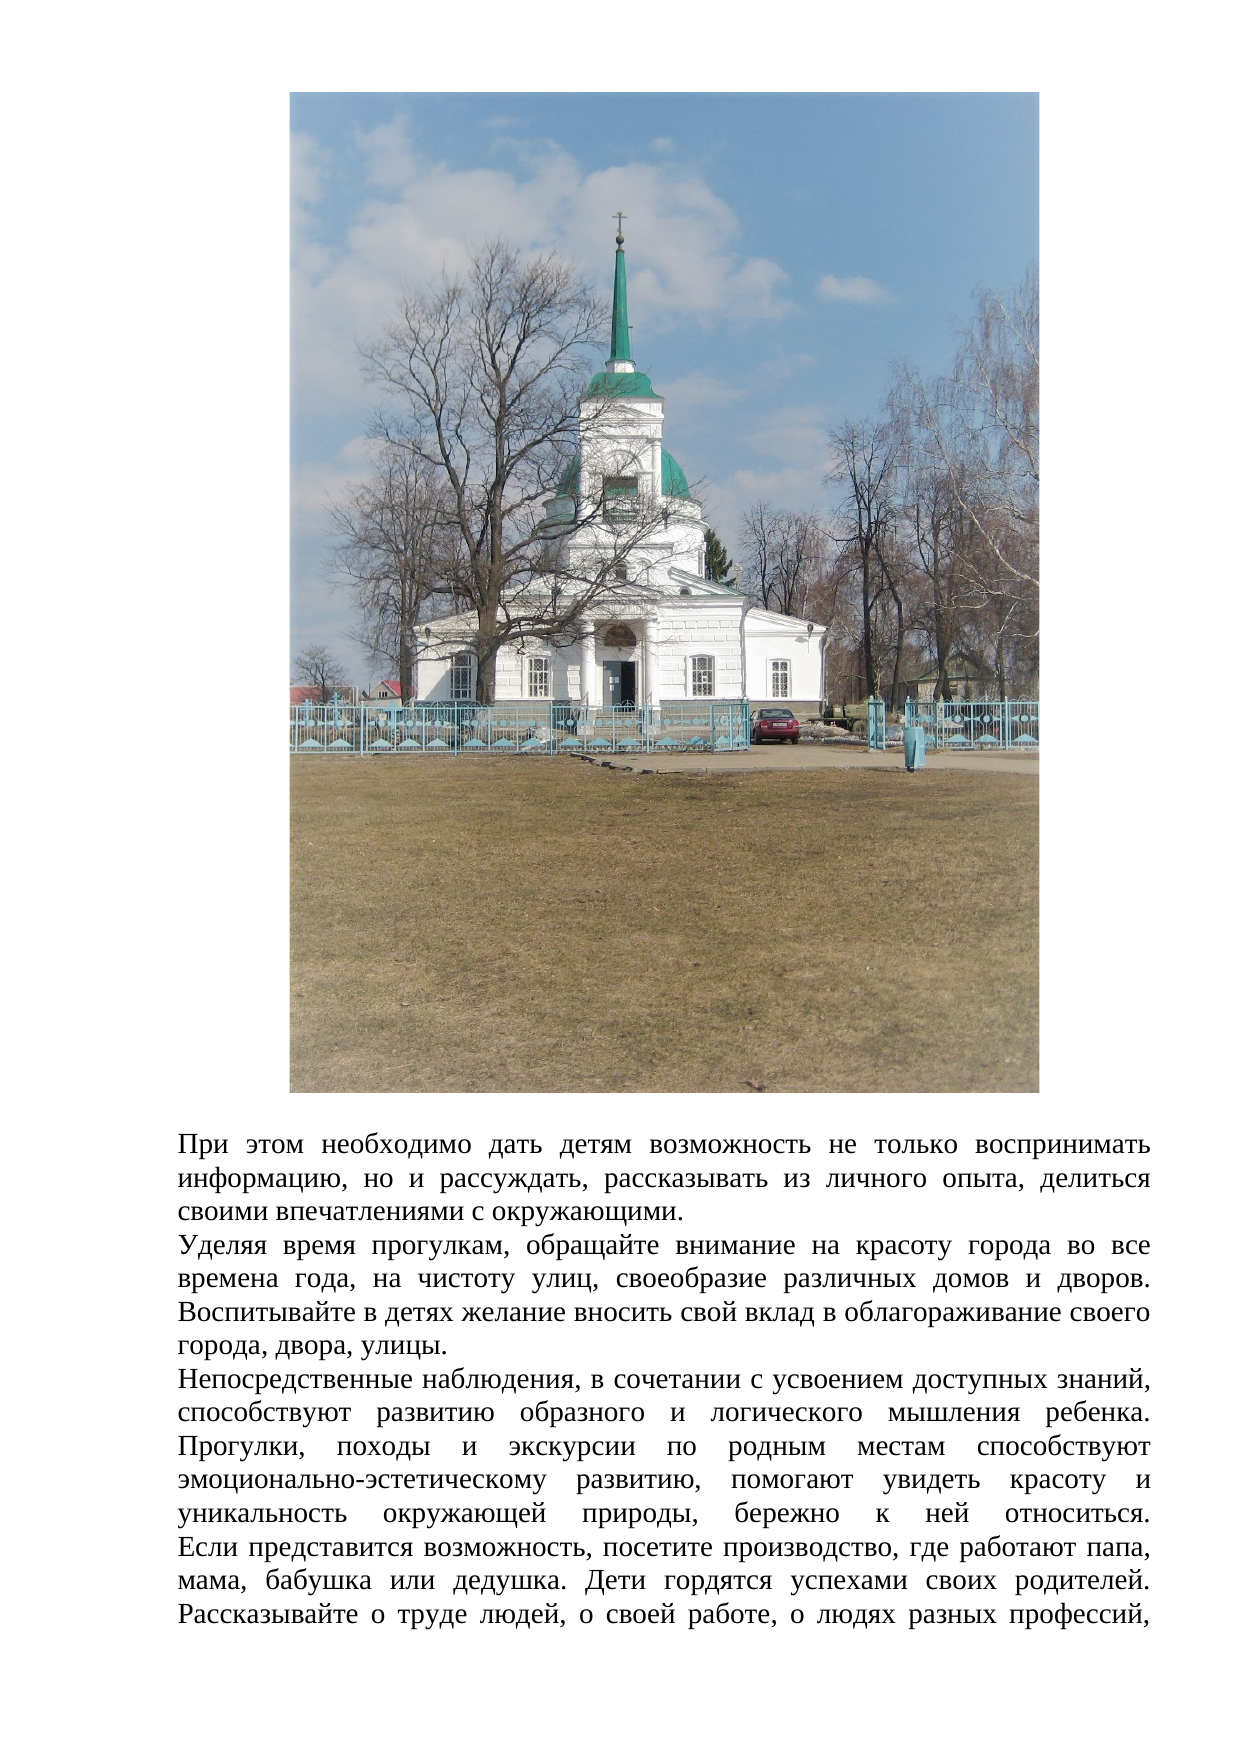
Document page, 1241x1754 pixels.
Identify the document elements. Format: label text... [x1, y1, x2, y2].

text При этом необходимо дать детям возможность не только воспринимать информацию, но и рассуждать, рассказывать из личного опыта, делиться своими впечатлениями с окружающими. [177, 1093, 1152, 1227]
text Уделяя время прогулкам, обращайте внимание на красоту города во все времена года, на чистоту улиц, своеобразие различных домов и дворов. Воспитывайте в детях желание вносить свой вклад в облагораживание своего города, двора, улицы. [177, 1227, 1152, 1361]
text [177, 1361, 1152, 1629]
picture [289, 92, 1040, 1093]
